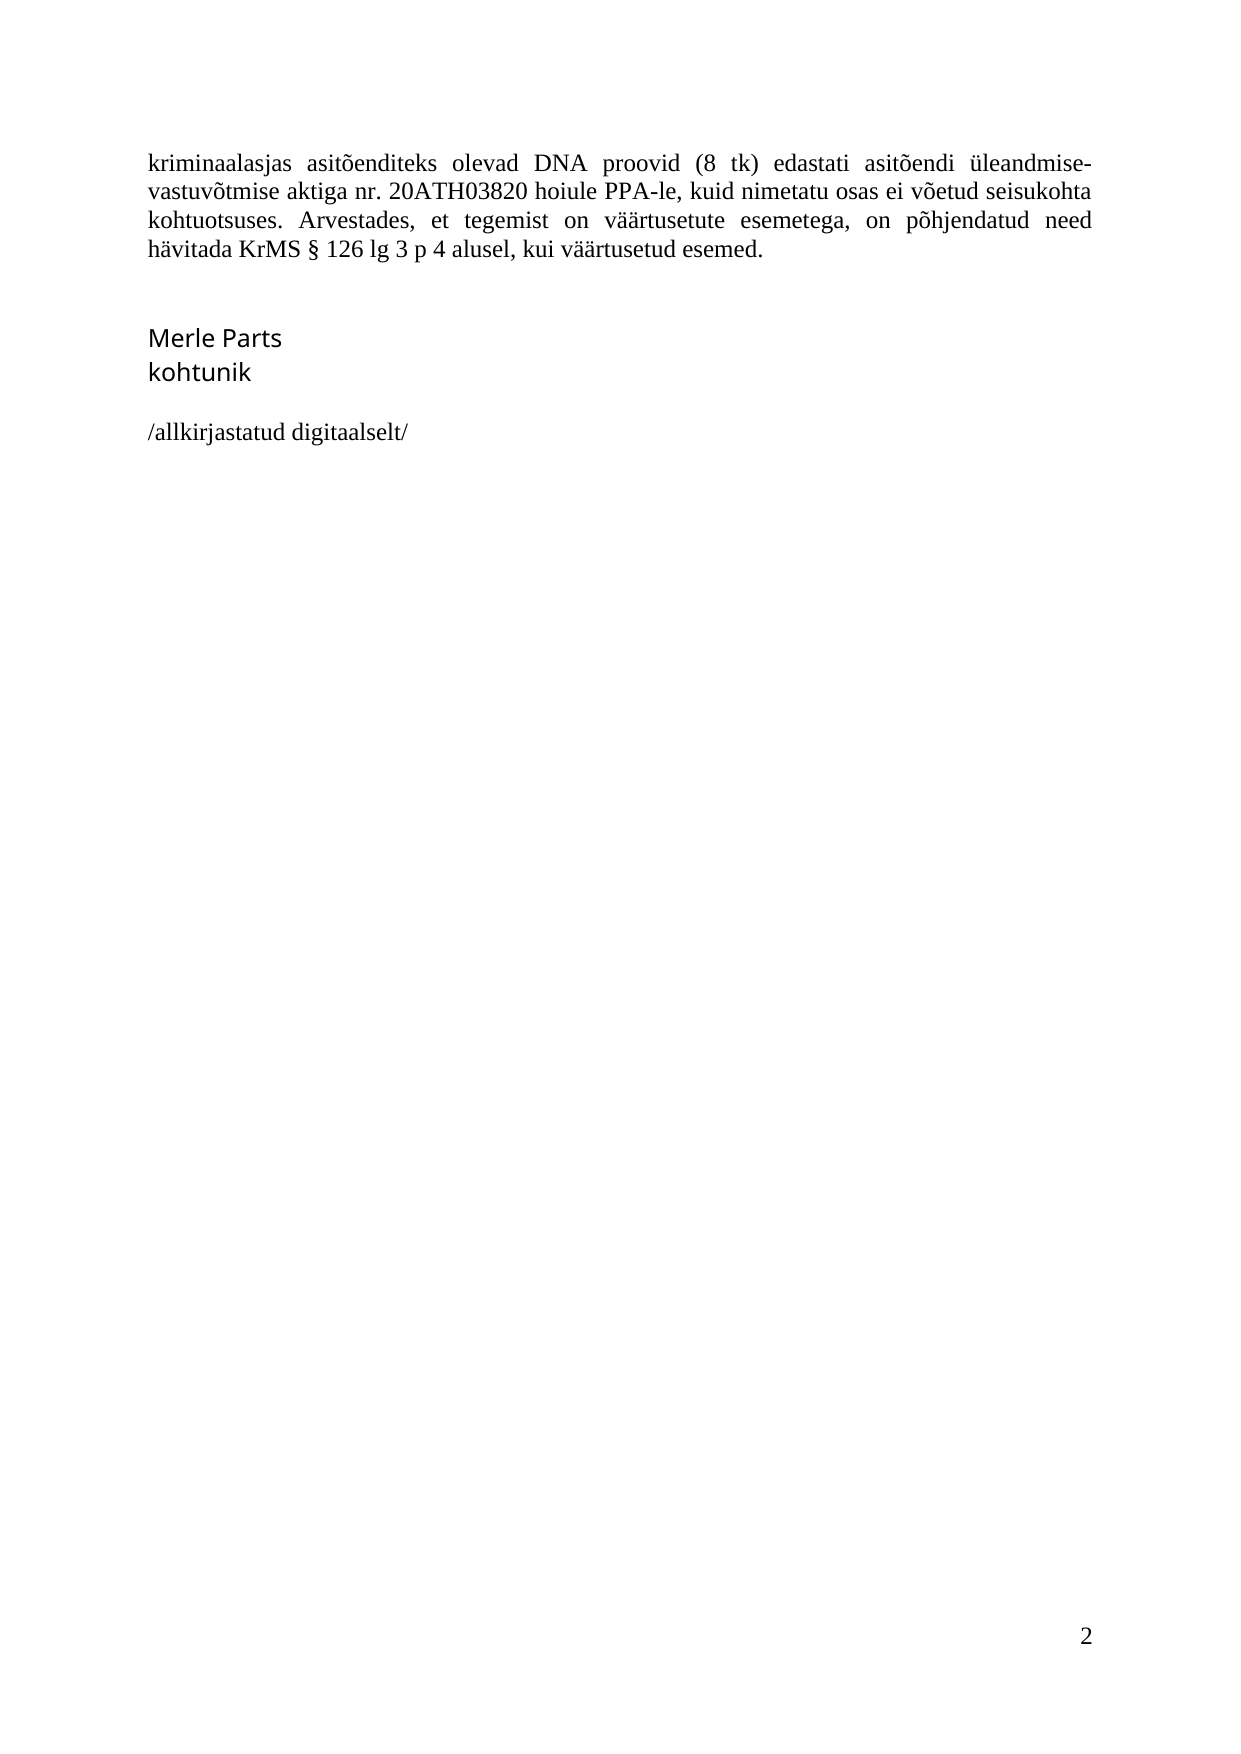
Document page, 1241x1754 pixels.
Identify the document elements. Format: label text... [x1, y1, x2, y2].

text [148, 148, 1093, 263]
text /allkirjastatud digitaalselt/ [148, 417, 1093, 446]
text Merle Parts [148, 321, 1093, 354]
text kohtunik [148, 354, 1093, 389]
